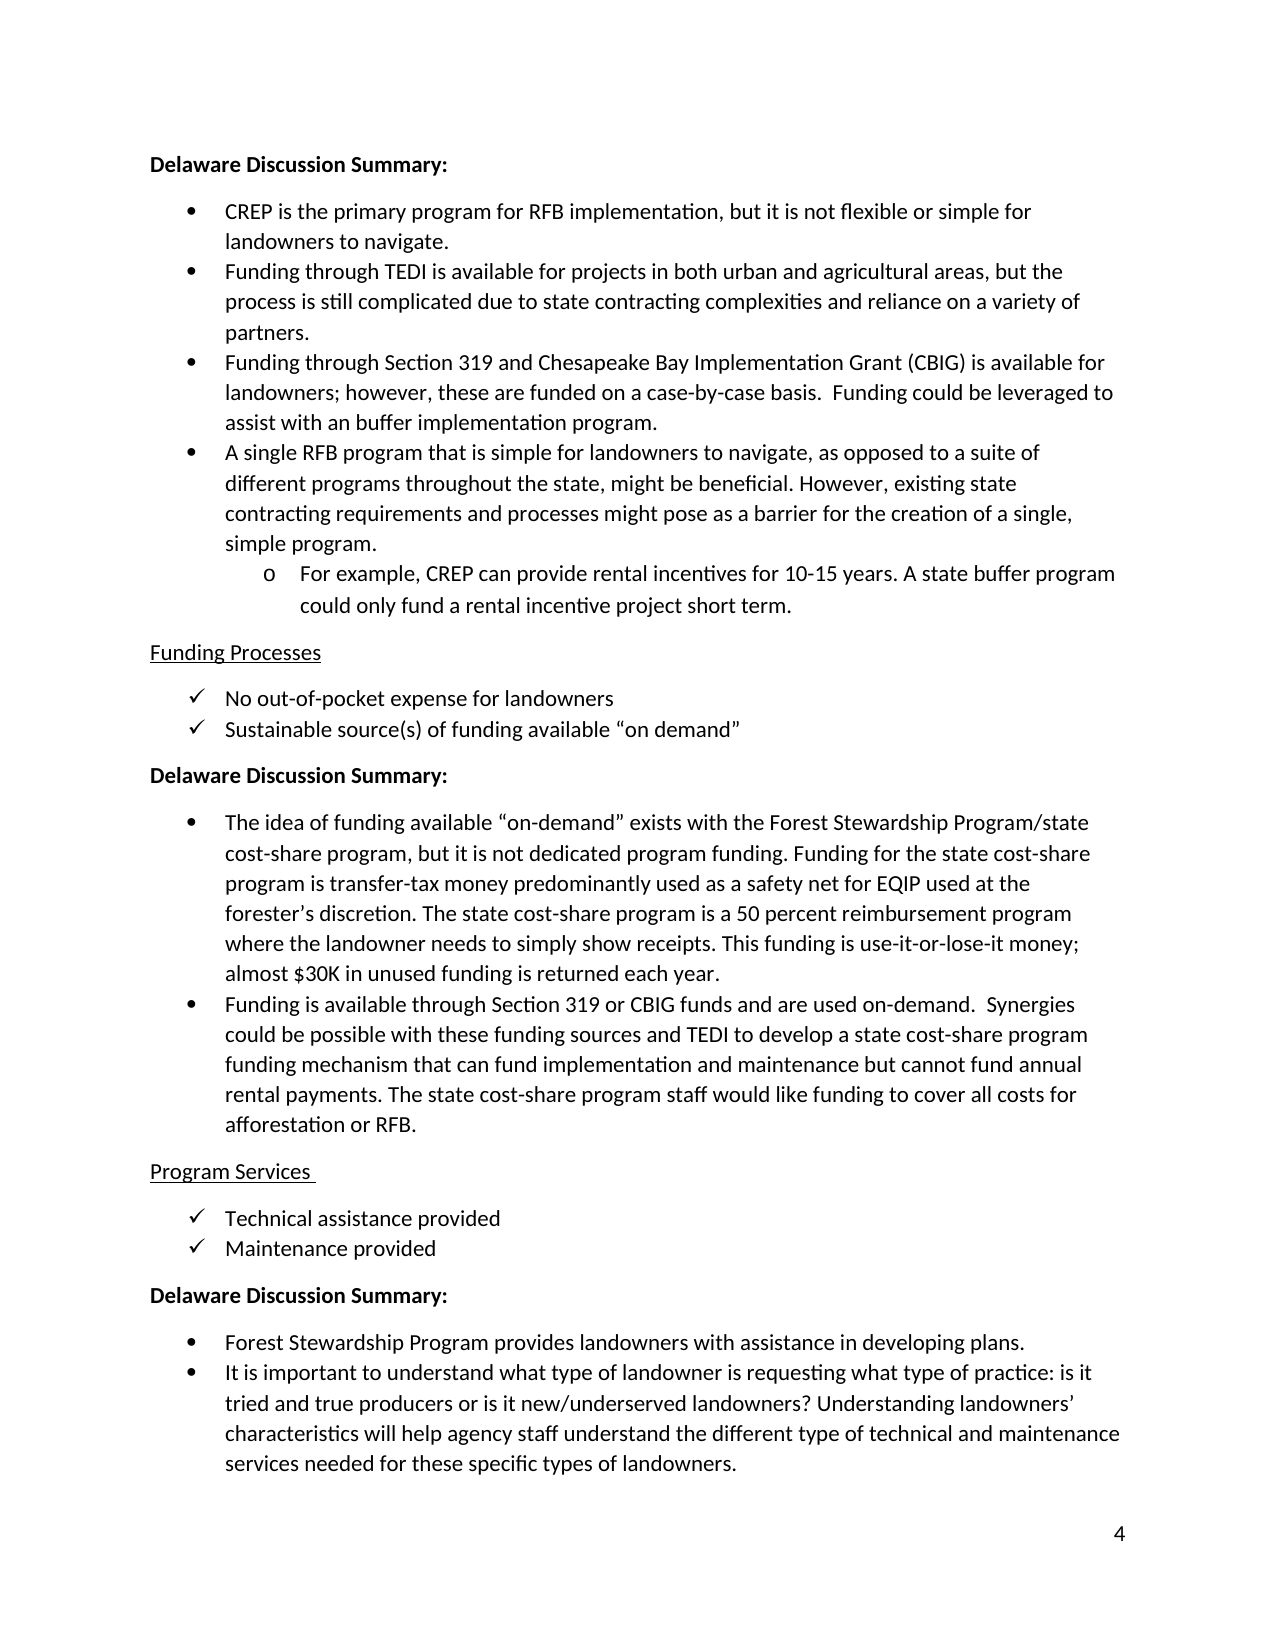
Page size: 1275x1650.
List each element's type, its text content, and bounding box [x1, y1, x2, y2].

list Sustainable source(s) of funding available “on demand” [187, 715, 1125, 743]
list CREP is the primary program for RFB implementation, but it is not flexible or simple for landowners to navigate. [187, 197, 1125, 255]
list Technical assistance provided [187, 1204, 1125, 1232]
text Funding Processes [150, 638, 1125, 666]
list Funding through Section 319 and Chesapeake Bay Implementation Grant (CBIG) is available for landowners; however, these are funded on a case-by-case basis. Funding could be leveraged to assist with an buffer implementation program. [187, 348, 1125, 436]
list A single RFB program that is simple for landowners to navigate, as opposed to a suite of different programs throughout the state, might be beneficial. However, existing state contracting requirements and processes might pose as a barrier for the creation of a single, simple program. [187, 438, 1125, 557]
list No out-of-pocket expense for landowners [187, 684, 1125, 712]
list Funding is available through Section 319 or CBIG funds and are used on-demand. Synergies could be possible with these funding sources and TEDI to develop a state cost-share program funding mechanism that can fund implementation and maintenance but cannot fund annual rental payments. The state cost-share program staff would like funding to cover all costs for afforestation or RFB. [187, 990, 1125, 1138]
list Maintenance provided [187, 1234, 1125, 1262]
list For example, CREP can provide rental incentives for 10-15 years. A state buffer program could only fund a rental incentive project short term. [262, 559, 1125, 619]
list Forest Stewardship Program provides landowners with assistance in developing plans. [187, 1328, 1125, 1356]
text Delaware Discussion Summary: [150, 762, 1125, 789]
text Delaware Discussion Summary: [150, 150, 1125, 178]
list It is important to understand what type of landowner is requesting what type of practice: is it tried and true producers or is it new/underserved landowners? Understanding landowners’ characteristics will help agency staff understand the different type of technical and maintenance services needed for these specific types of landowners. [187, 1358, 1125, 1477]
text Program Services [150, 1157, 1125, 1185]
list Funding through TEDI is available for projects in both urban and agricultural areas, but the process is still complicated due to state contracting complexities and reliance on a variety of partners. [187, 257, 1125, 346]
text Delaware Discussion Summary: [150, 1281, 1125, 1309]
list The idea of funding available “on-demand” exists with the Forest Stewardship Program/state cost-share program, but it is not dedicated program funding. Funding for the state cost-share program is transfer-tax money predominantly used as a safety net for EQIP used at the forester’s discretion. The state cost-share program is a 50 percent reimbursement program where the landowner needs to simply show receipts. This funding is use-it-or-lose-it money; almost $30K in unused funding is returned each year. [187, 808, 1125, 987]
